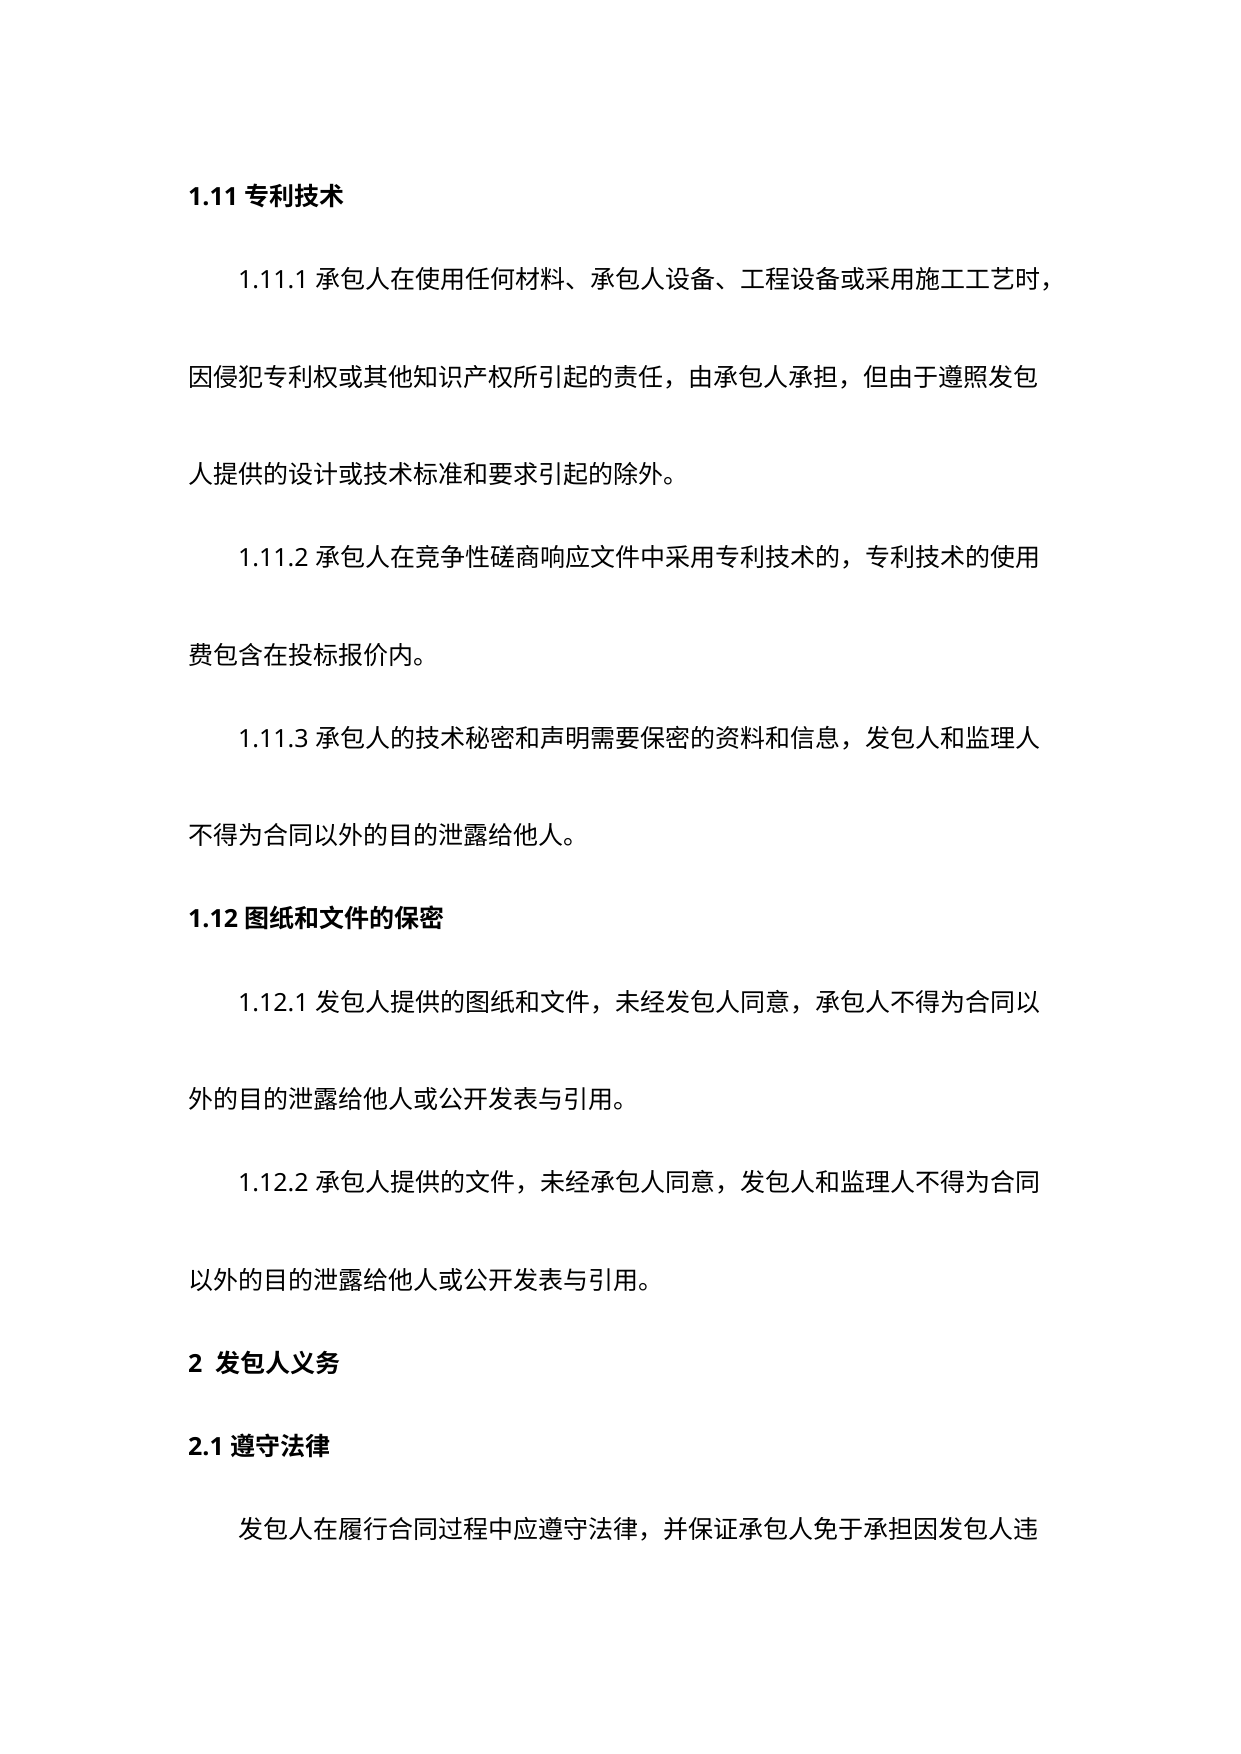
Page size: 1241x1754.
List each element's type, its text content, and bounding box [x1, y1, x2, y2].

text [188, 1495, 1052, 1560]
text 1.12 图纸和文件的保密 [188, 884, 1052, 949]
text 1.11 专利技术 [188, 162, 1052, 227]
text 1.11.1 承包人在使用任何材料、承包人设备、工程设备或采用施工工艺时，因侵犯专利权或其他知识产权所引起的责任，由承包人承担，但由于遵照发包人提供的设计或技术标准和要求引起的除外。 [188, 245, 1052, 505]
text 2.1 遵守法律 [188, 1412, 1052, 1477]
text 2 发包人义务 [188, 1329, 1052, 1394]
text 1.11.2 承包人在竞争性磋商响应文件中采用专利技术的，专利技术的使用费包含在投标报价内。 [188, 523, 1052, 686]
text 1.12.2 承包人提供的文件，未经承包人同意，发包人和监理人不得为合同以外的目的泄露给他人或公开发表与引用。 [188, 1148, 1052, 1311]
text 1.12.1 发包人提供的图纸和文件，未经发包人同意，承包人不得为合同以外的目的泄露给他人或公开发表与引用。 [188, 968, 1052, 1130]
text 1.11.3 承包人的技术秘密和声明需要保密的资料和信息，发包人和监理人不得为合同以外的目的泄露给他人。 [188, 704, 1052, 866]
